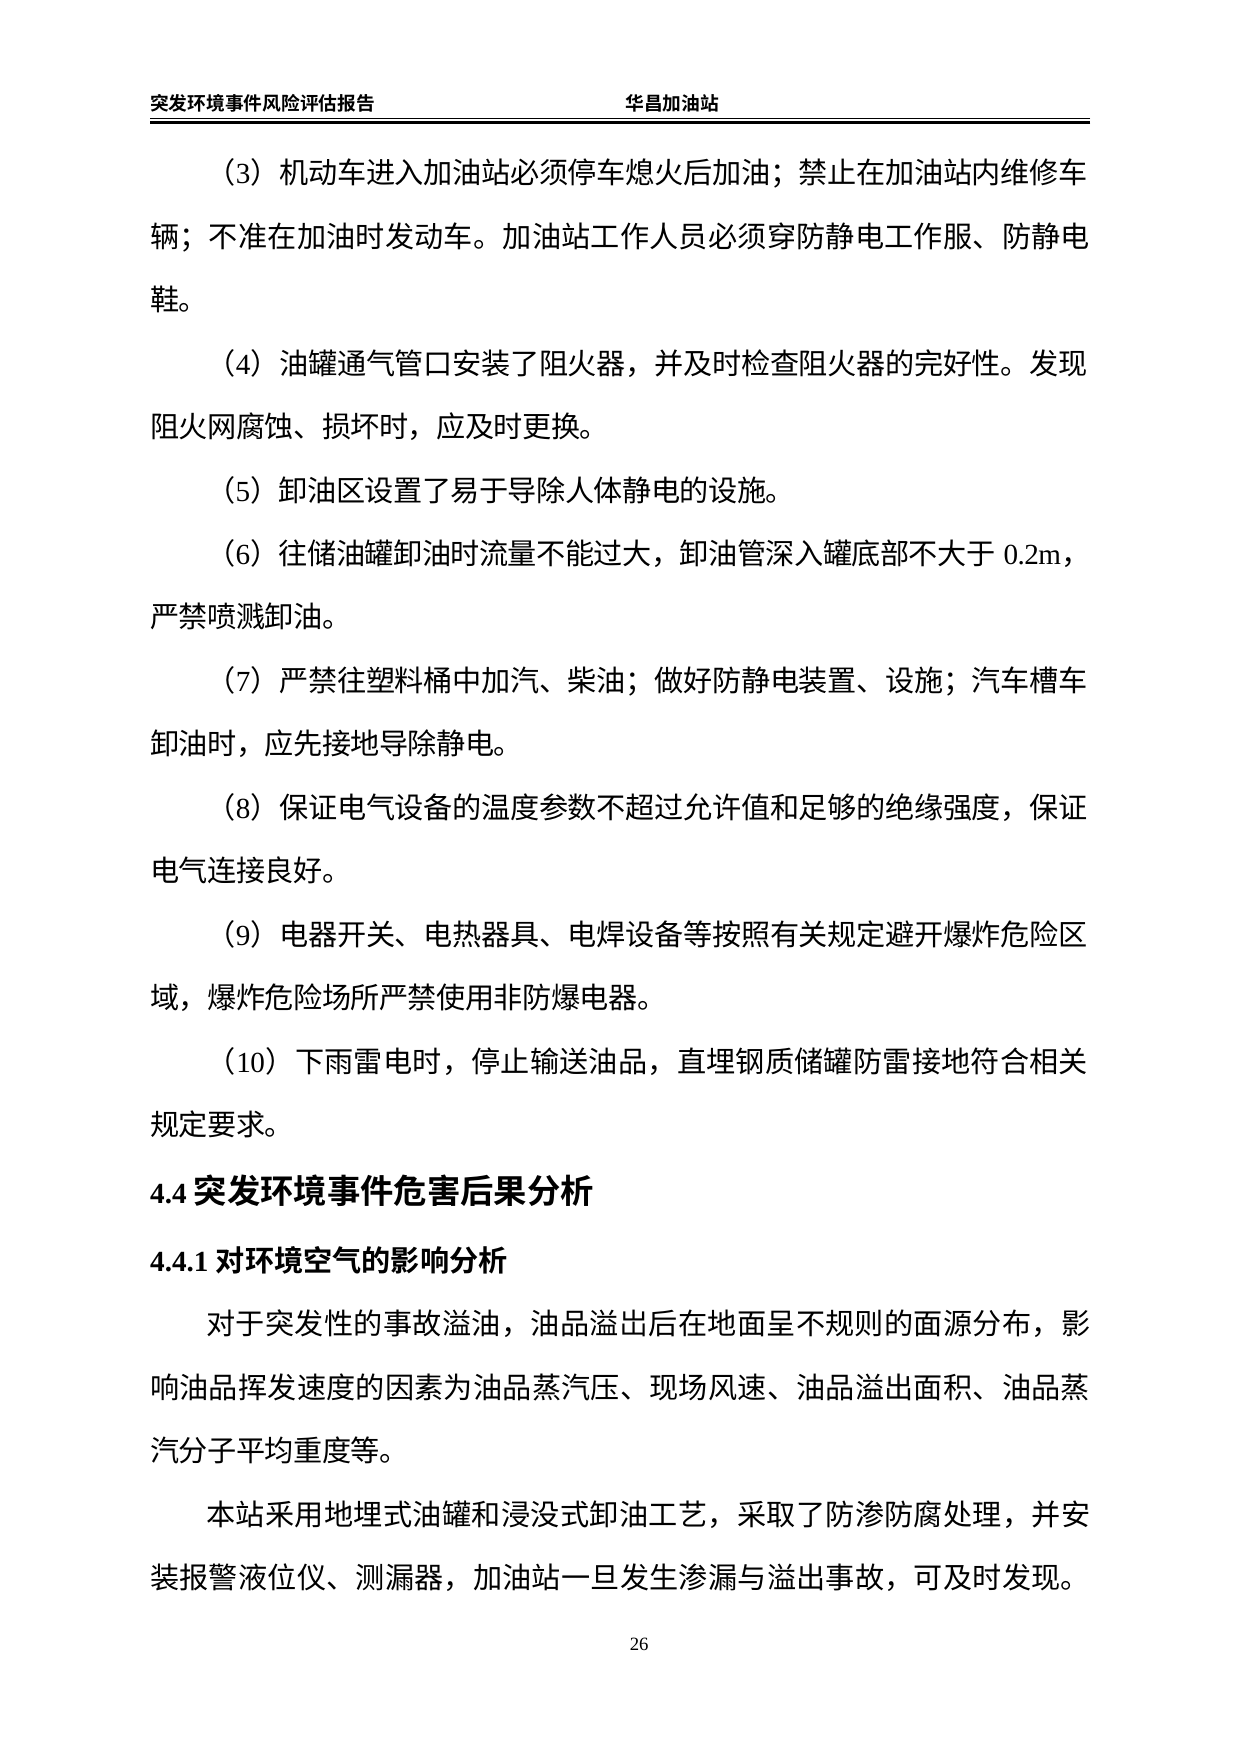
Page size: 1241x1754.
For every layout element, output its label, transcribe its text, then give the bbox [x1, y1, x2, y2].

subtitle 4.4 突发环境事件危害后果分析 [150, 1165, 1090, 1213]
text （3）机动车进入加油站必须停车熄火后加油；禁止在加油站内维修车辆；不准在加油时发动车。加油站工作人员必须穿防静电工作服、防静电鞋。 [150, 150, 1090, 319]
text （7）严禁往塑料桶中加汽、柴油；做好防静电装置、设施；汽车槽车卸油时，应先接地导除静电。 [150, 657, 1090, 763]
text （6）往储油罐卸油时流量不能过大，卸油管深入罐底部不大于0.2m，严禁喷溅卸油。 [150, 531, 1090, 636]
text 对于突发性的事故溢油，油品溢岀后在地面呈不规则的面源分布，影响油品挥发速度的因素为油品蒸汽压、现场风速、油品溢出面积、油品蒸汽分子平均重度等。 [150, 1301, 1090, 1470]
text （4）油罐通气管口安装了阻火器，并及时检查阻火器的完好性。发现阻火网腐蚀、损坏时，应及时更换。 [150, 340, 1090, 446]
subtitle 4.4.1 对环境空气的影响分析 [150, 1237, 1090, 1279]
text （10）下雨雷电时，停止输送油品，直埋钢质储罐防雷接地符合相关规定要求。 [150, 1038, 1090, 1144]
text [150, 1491, 1090, 1597]
text （5）卸油区设置了易于导除人体静电的设施。 [150, 467, 1090, 509]
text （9）电器开关、电热器具、电焊设备等按照有关规定避开爆炸危险区域，爆炸危险场所严禁使用非防爆电器。 [150, 911, 1090, 1017]
text （8）保证电气设备的温度参数不超过允许值和足够的绝缘强度，保证电气连接良好。 [150, 784, 1090, 890]
